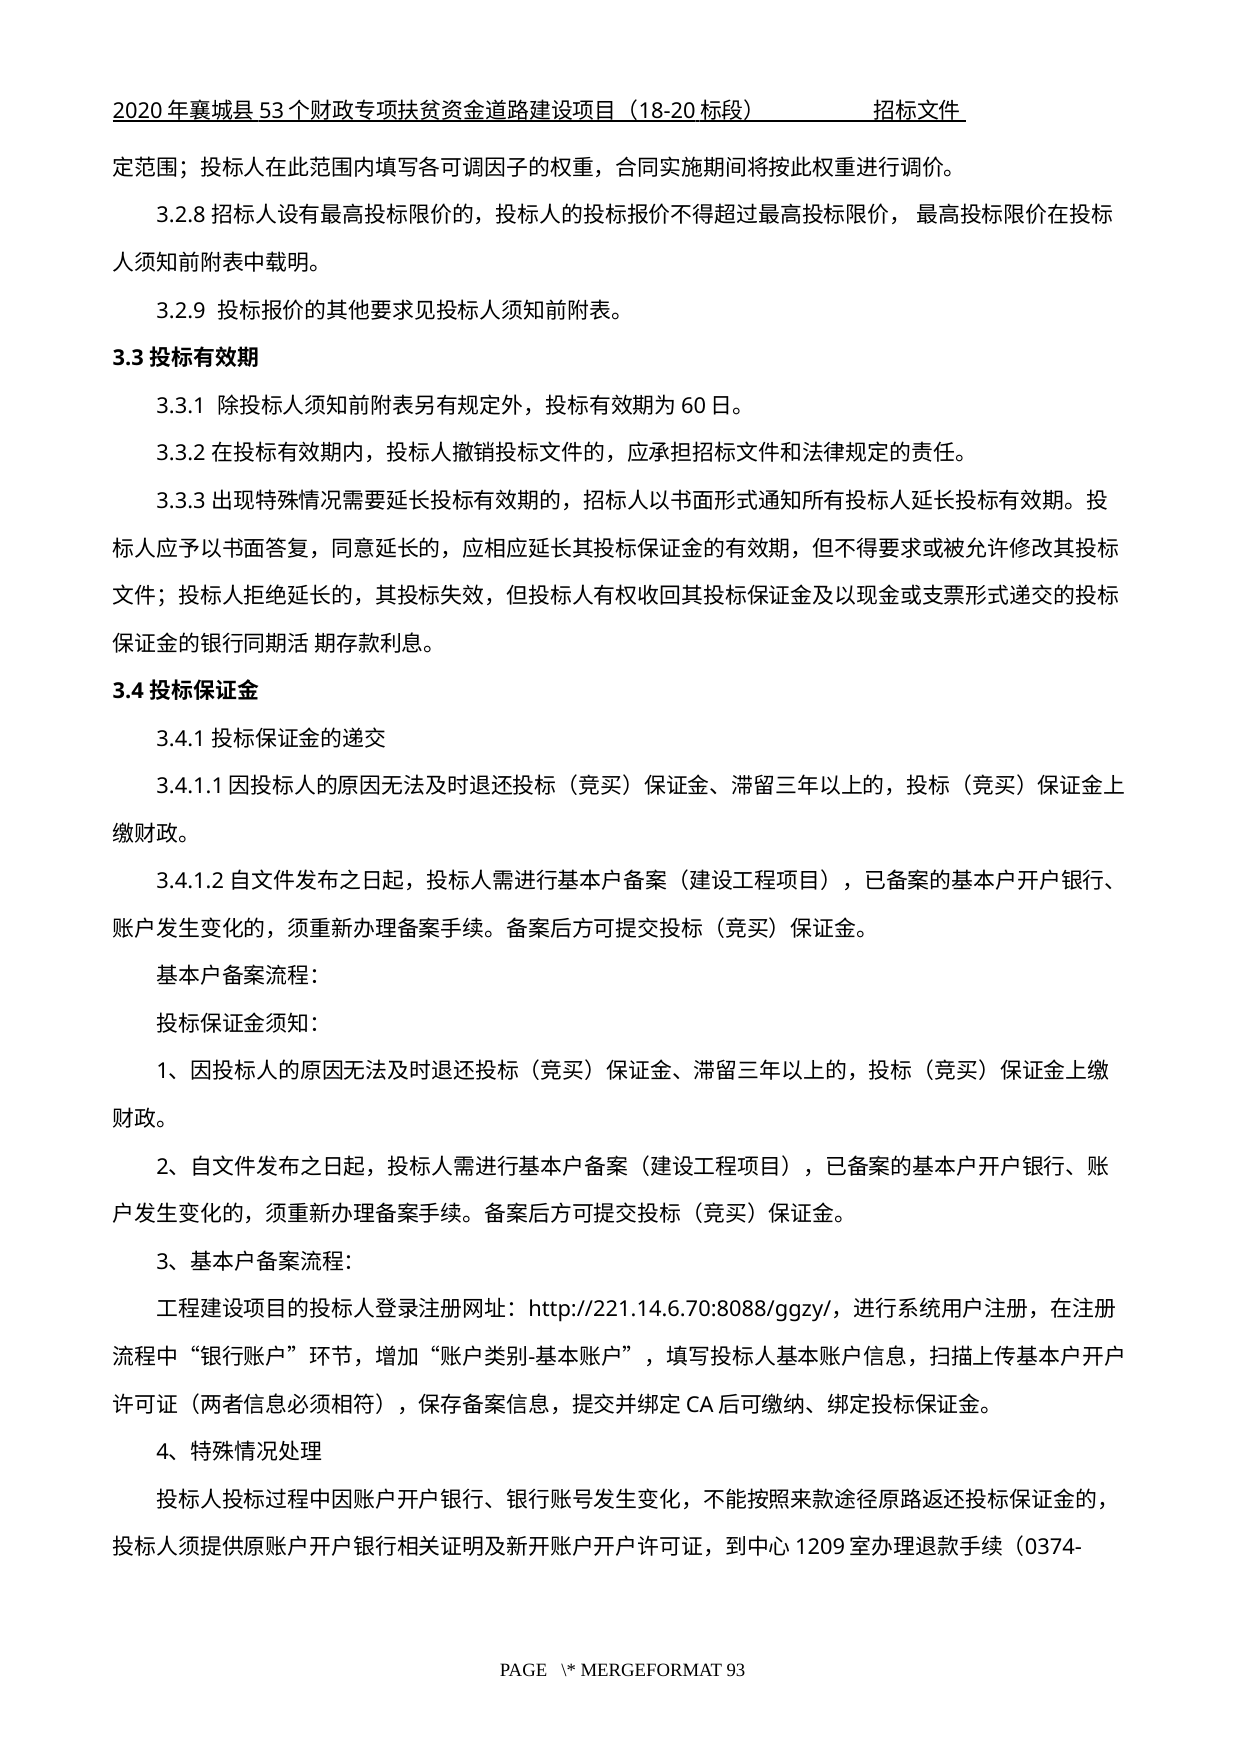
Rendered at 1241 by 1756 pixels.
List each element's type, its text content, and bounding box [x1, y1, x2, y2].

text 3.3 投标有效期 [112, 340, 1128, 372]
text 工程建设项目的投标人登录注册网址：http://221.14.6.70:8088/ggzy/，进行系统用户注册，在注册流程中“银行账户”环节，增加“账户类别-基本账户”，填写投标人基本账户信息，扫描上传基本户开户许可证（两者信息必须相符），保存备案信息，提交并绑定CA后可缴纳、绑定投标保证金。 [112, 1291, 1128, 1418]
text 3、基本户备案流程： [112, 1244, 1128, 1276]
text 3.4 投标保证金 [112, 673, 1128, 705]
text 3.3.3 出现特殊情况需要延长投标有效期的，招标人以书面形式通知所有投标人延长投标有效期。投标人应予以书面答复，同意延长的，应相应延长其投标保证金的有效期，但不得要求或被允许修改其投标文件；投标人拒绝延长的，其投标失效，但投标人有权收回其投标保证金及以现金或支票形式递交的投标保证金的银行同期活 期存款利息。 [112, 483, 1128, 657]
text 4、特殊情况处理 [112, 1434, 1128, 1466]
text 3.2.9 投标报价的其他要求见投标人须知前附表。 [112, 293, 1128, 324]
text 基本户备案流程： [112, 958, 1128, 990]
text 3.2.8 招标人设有最高投标限价的，投标人的投标报价不得超过最高投标限价， 最高投标限价在投标人须知前附表中载明。 [112, 197, 1128, 277]
text 3.3.2 在投标有效期内，投标人撤销投标文件的，应承担招标文件和法律规定的责任。 [112, 435, 1128, 467]
text 投标保证金须知： [112, 1006, 1128, 1038]
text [112, 150, 1128, 182]
text 1、因投标人的原因无法及时退还投标（竞买）保证金、滞留三年以上的，投标（竞买）保证金上缴财政。 [112, 1053, 1128, 1133]
text 3.4.1.1因投标人的原因无法及时退还投标（竞买）保证金、滞留三年以上的，投标（竞买）保证金上缴财政。 [112, 768, 1128, 848]
text 3.4.1 投标保证金的递交 [112, 721, 1128, 752]
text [112, 1482, 1128, 1561]
text 3.3.1 除投标人须知前附表另有规定外，投标有效期为60日。 [112, 388, 1128, 419]
text 3.4.1.2 自文件发布之日起，投标人需进行基本户备案（建设工程项目），已备案的基本户开户银行、账户发生变化的，须重新办理备案手续。备案后方可提交投标（竞买）保证金。 [112, 863, 1128, 943]
text 2、自文件发布之日起，投标人需进行基本户备案（建设工程项目），已备案的基本户开户银行、账户发生变化的，须重新办理备案手续。备案后方可提交投标（竞买）保证金。 [112, 1149, 1128, 1228]
